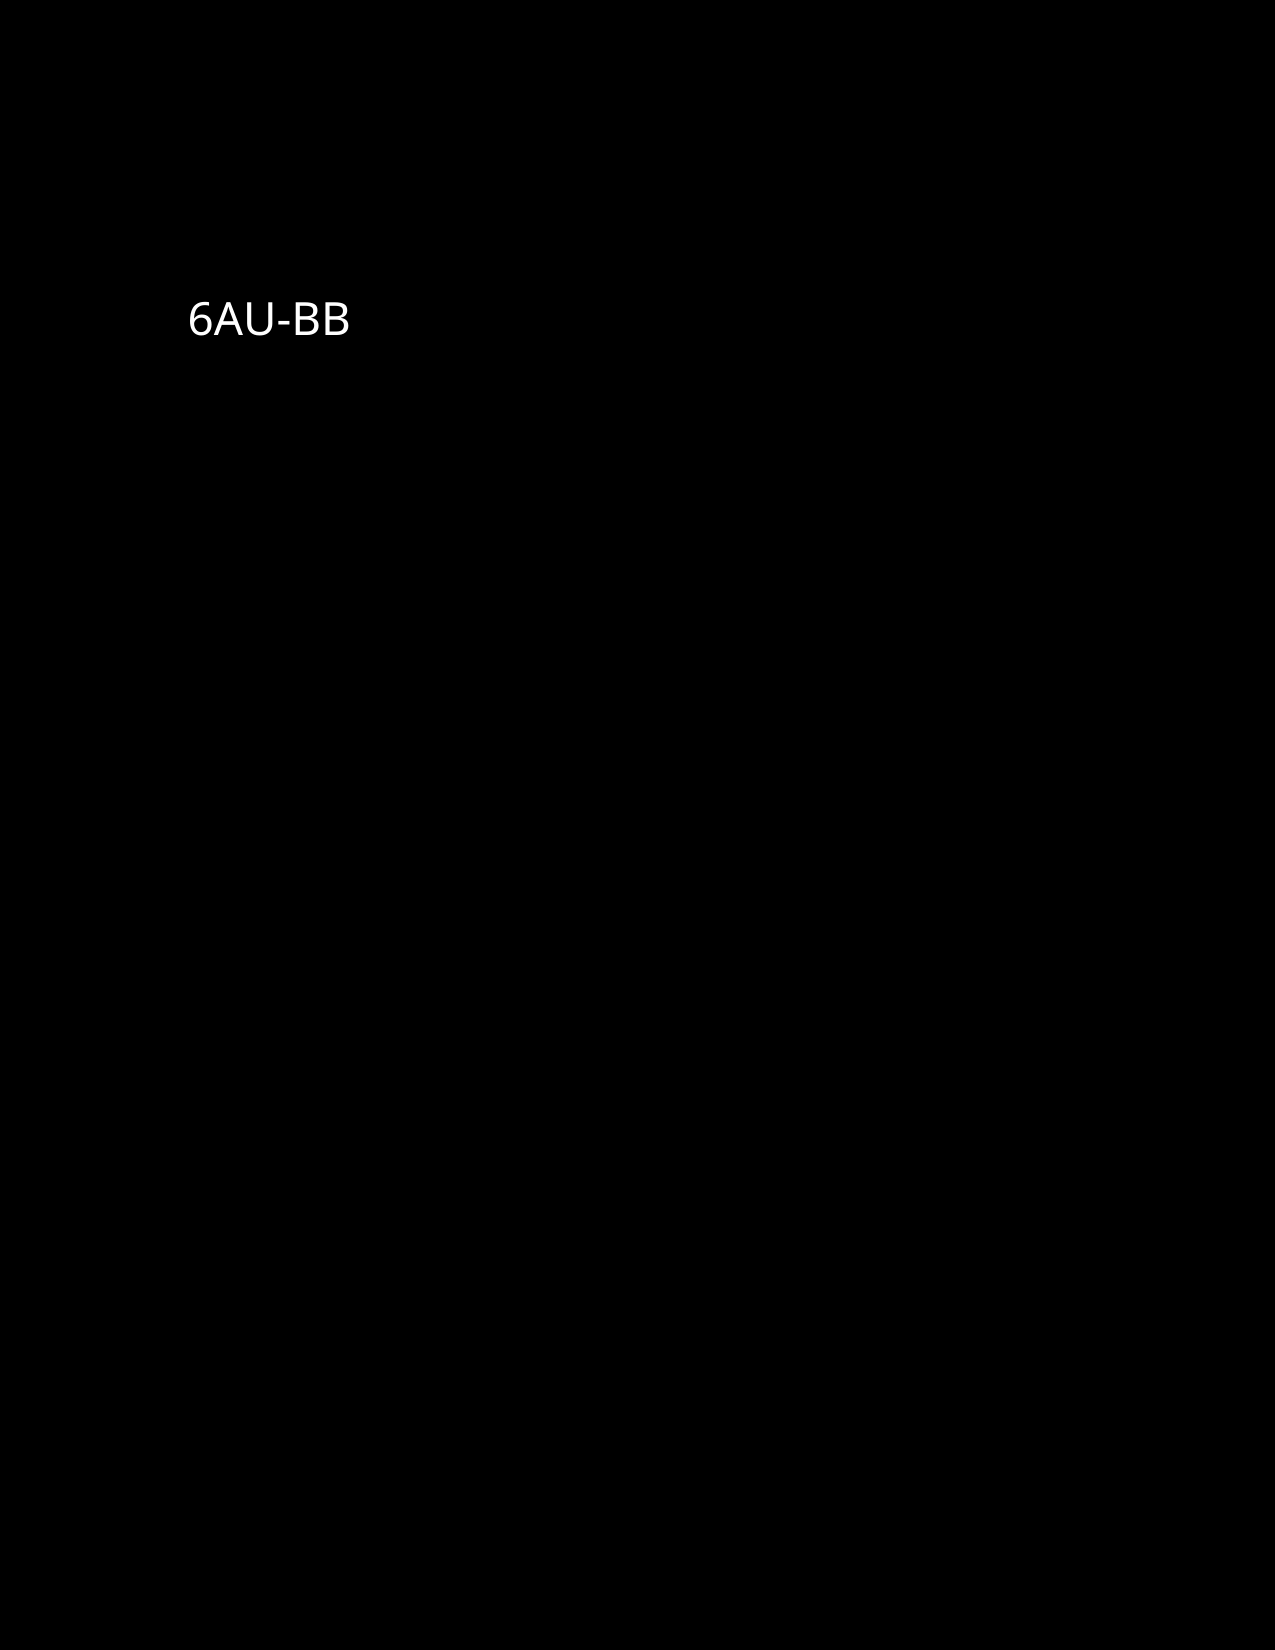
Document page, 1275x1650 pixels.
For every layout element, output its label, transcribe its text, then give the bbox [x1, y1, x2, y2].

text 6AU-BB [187, 286, 1087, 349]
